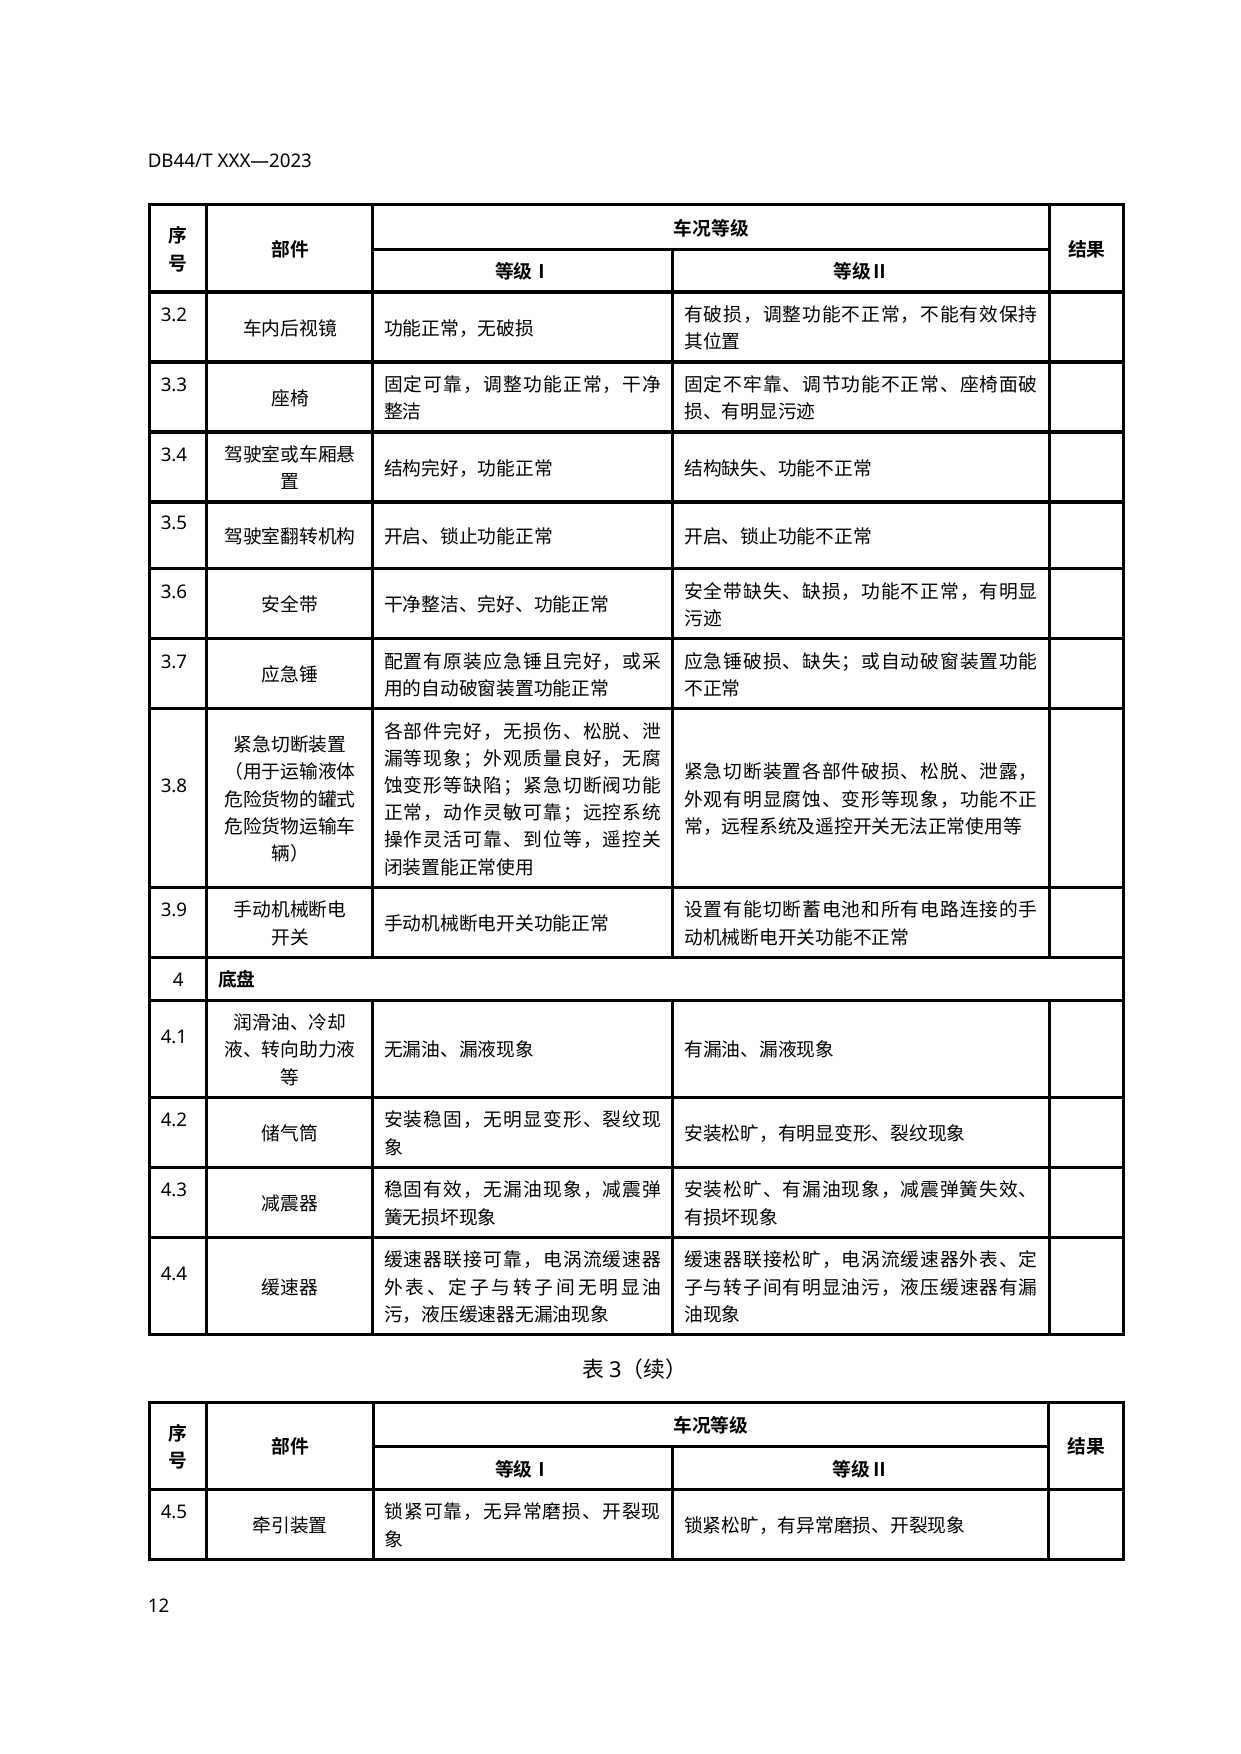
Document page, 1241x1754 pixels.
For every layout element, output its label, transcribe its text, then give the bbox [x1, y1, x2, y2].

table_cell 设置有能切断蓄电池和所有电路连接的手动机械断电开关功能不正常 [674, 889, 1048, 956]
table_header 车况等级 [375, 1404, 1047, 1445]
table_cell 缓速器联接可靠，电涡流缓速器外表、定子与转子间无明显油污，液压缓速器无漏油现象 [374, 1239, 671, 1333]
table_cell [151, 1239, 205, 1333]
table_cell 锁紧可靠，无异常磨损、开裂现象 [375, 1491, 671, 1558]
table_cell 底盘 [208, 959, 1122, 998]
table_cell [151, 1002, 205, 1096]
table_cell 固定不牢靠、调节功能不正常、座椅面破损、有明显污迹 [674, 364, 1048, 430]
table_cell [1051, 710, 1122, 886]
table_cell 应急锤破损、缺失；或自动破窗装置功能不正常 [674, 640, 1048, 707]
table_cell 开启、锁止功能不正常 [674, 504, 1048, 567]
table_cell 驾驶室或车厢悬置 [208, 434, 371, 500]
table_cell [1051, 1239, 1122, 1333]
table_cell [1051, 1002, 1122, 1096]
table_cell 有破损，调整功能不正常，不能有效保持其位置 [674, 294, 1048, 360]
table_cell [1051, 504, 1122, 567]
table_cell [151, 889, 205, 956]
table_cell 车内后视镜 [208, 294, 371, 360]
table_cell 等级Ⅱ [674, 1448, 1047, 1488]
table_cell [1051, 1169, 1122, 1236]
table_cell 等级Ⅱ [674, 251, 1048, 290]
table_cell [1051, 1099, 1122, 1166]
table_header 结果 [1051, 206, 1122, 290]
table_cell 座椅 [208, 364, 371, 430]
table_cell [151, 434, 205, 500]
table_cell 有漏油、漏液现象 [674, 1002, 1048, 1096]
table_cell 结构缺失、功能不正常 [674, 434, 1048, 500]
table_cell 润滑油、冷却液、转向助力液等 [208, 1002, 371, 1096]
table_cell 锁紧松旷，有异常磨损、开裂现象 [674, 1491, 1047, 1558]
table_cell 手动机械断电 开关 [208, 889, 371, 956]
table_header 车况等级 [374, 206, 1048, 247]
table_cell 减震器 [208, 1169, 371, 1236]
table_cell [1051, 640, 1122, 707]
table_cell 牵引装置 [208, 1491, 372, 1558]
table_cell [151, 570, 205, 637]
table_cell [1051, 364, 1122, 430]
table_cell 功能正常，无破损 [374, 294, 671, 360]
table_cell 缓速器联接松旷，电涡流缓速器外表、定子与转子间有明显油污，液压缓速器有漏油现象 [674, 1239, 1048, 1333]
table_cell 缓速器 [208, 1239, 371, 1333]
table_cell 储气筒 [208, 1099, 371, 1166]
table_cell 应急锤 [208, 640, 371, 707]
table_cell [1051, 294, 1122, 360]
table_cell 干净整洁、完好、功能正常 [374, 570, 671, 637]
table_cell 等级Ⅰ [375, 1448, 671, 1488]
table_cell [151, 1491, 205, 1558]
table_cell [1051, 570, 1122, 637]
table_header 结果 [1050, 1404, 1122, 1488]
table_cell 等级Ⅰ [374, 251, 671, 290]
table_cell 安装松旷、有漏油现象，减震弹簧失效、有损坏现象 [674, 1169, 1048, 1236]
text 表3（续） [148, 1352, 1122, 1384]
table_cell 紧急切断装置各部件破损、松脱、泄露，外观有明显腐蚀、变形等现象，功能不正常，远程系统及遥控开关无法正常使用等 [674, 710, 1048, 886]
table_cell 4 [151, 959, 205, 998]
table_header 序号 [151, 1404, 205, 1488]
table_cell 安装松旷，有明显变形、裂纹现象 [674, 1099, 1048, 1166]
table_cell [151, 364, 205, 430]
table_cell [1051, 889, 1122, 956]
table_cell [151, 640, 205, 707]
table_cell [151, 710, 205, 886]
table_cell 无漏油、漏液现象 [374, 1002, 671, 1096]
table_cell [151, 294, 205, 360]
table_cell [1050, 1491, 1122, 1558]
table_cell 结构完好，功能正常 [374, 434, 671, 500]
table_cell 驾驶室翻转机构 [208, 504, 371, 567]
table_header 序号 [151, 206, 205, 290]
table_cell [1051, 434, 1122, 500]
table_cell 安全带缺失、缺损，功能不正常，有明显污迹 [674, 570, 1048, 637]
table_header 部件 [208, 1404, 372, 1488]
table_cell 紧急切断装置（用于运输液体危险货物的罐式危险货物运输车辆） [208, 710, 371, 886]
table_cell 各部件完好，无损伤、松脱、泄漏等现象；外观质量良好，无腐蚀变形等缺陷；紧急切断阀功能正常，动作灵敏可靠；远控系统操作灵活可靠、到位等，遥控关闭装置能正常使用 [374, 710, 671, 886]
table_cell [151, 504, 205, 567]
table_cell 开启、锁止功能正常 [374, 504, 671, 567]
table_cell 配置有原装应急锤且完好，或采用的自动破窗装置功能正常 [374, 640, 671, 707]
table_cell [151, 1169, 205, 1236]
table_cell 手动机械断电开关功能正常 [374, 889, 671, 956]
table_cell 安装稳固，无明显变形、裂纹现象 [374, 1099, 671, 1166]
table_cell 固定可靠，调整功能正常，干净整洁 [374, 364, 671, 430]
table_header 部件 [208, 206, 371, 290]
table_cell 稳固有效，无漏油现象，减震弹簧无损坏现象 [374, 1169, 671, 1236]
table_cell [151, 1099, 205, 1166]
table_cell 安全带 [208, 570, 371, 637]
